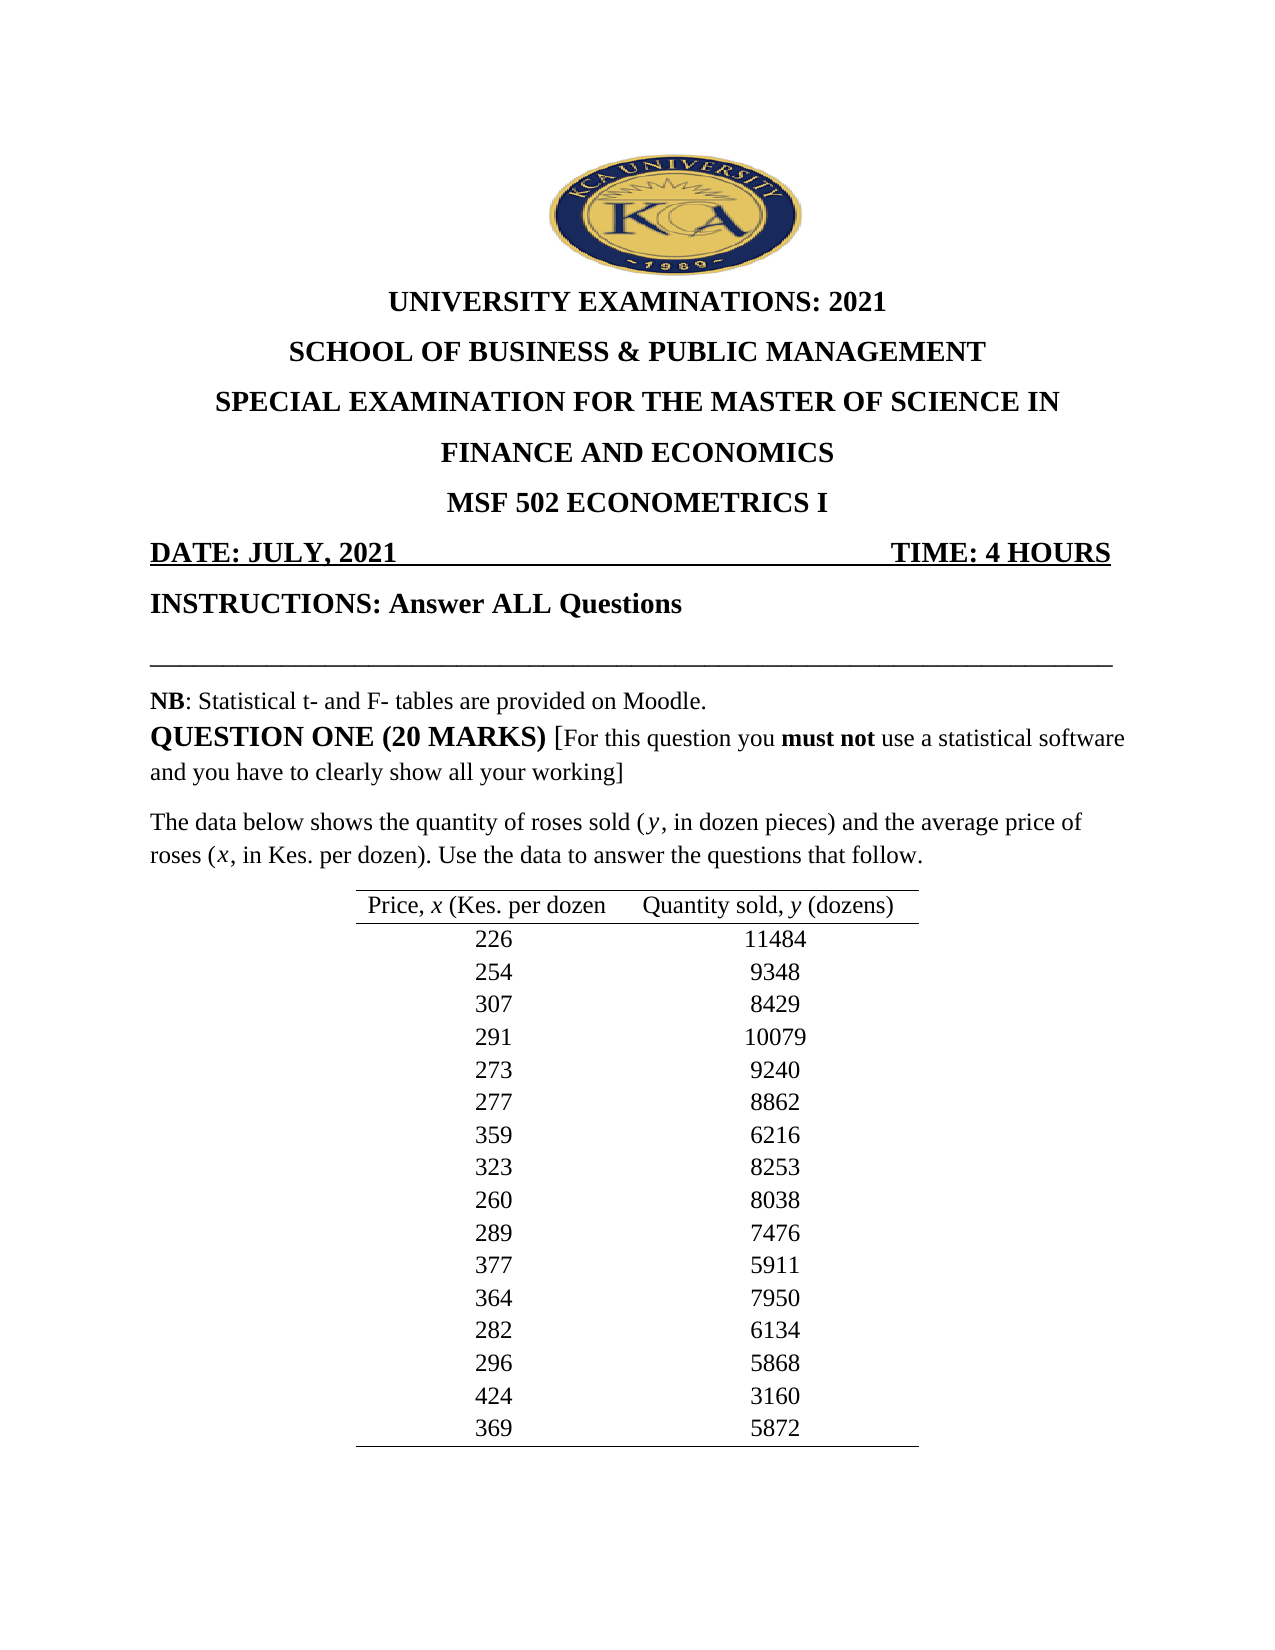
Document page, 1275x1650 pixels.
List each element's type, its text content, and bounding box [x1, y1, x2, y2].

table_cell 289 [356, 1218, 631, 1250]
table_cell 277 [356, 1087, 631, 1120]
table_cell 260 [356, 1185, 631, 1218]
table_cell 296 [356, 1348, 631, 1381]
table_cell 9240 [631, 1055, 919, 1087]
table_cell 6134 [631, 1316, 919, 1348]
table_cell 307 [356, 990, 631, 1022]
table_cell 226 [356, 924, 631, 957]
table_cell 291 [356, 1022, 631, 1055]
table_cell 369 [356, 1413, 631, 1446]
table_cell 323 [356, 1153, 631, 1185]
text INSTRUCTIONS: Answer ALL Questions __________________________________________________________________ [150, 586, 1125, 669]
table_cell 364 [356, 1283, 631, 1316]
table_cell 359 [356, 1120, 631, 1152]
table_cell 273 [356, 1055, 631, 1087]
picture [540, 150, 812, 280]
table_cell 3160 [631, 1381, 919, 1413]
table_cell 7476 [631, 1218, 919, 1250]
text MSF 502 ECONOMETRICS I [150, 485, 1125, 519]
table_cell 282 [356, 1316, 631, 1348]
text NB: Statistical t- and F- tables are provided on Moodle. [150, 686, 1125, 715]
table_cell 5868 [631, 1348, 919, 1381]
table_cell 377 [356, 1250, 631, 1283]
table_cell 424 [356, 1381, 631, 1413]
table_header Quantity sold, y (dozens) [631, 891, 919, 923]
table_cell 8429 [631, 990, 919, 1022]
text SPECIAL EXAMINATION FOR THE MASTER OF SCIENCE IN FINANCE AND ECONOMICS [150, 384, 1125, 468]
text The data below shows the quantity of roses sold (, in dozen pieces) and the average price of roses (, in Kes. per dozen). Use the data to answer the questions that follow. [150, 807, 1125, 869]
table_cell 5872 [631, 1413, 919, 1446]
table_cell 8862 [631, 1087, 919, 1120]
table_cell 10079 [631, 1022, 919, 1055]
table_cell 7950 [631, 1283, 919, 1316]
text UNIVERSITY EXAMINATIONS: 2021 [224, 284, 1051, 317]
table_cell 6216 [631, 1120, 919, 1152]
table_cell 254 [356, 957, 631, 989]
table_cell 11484 [631, 924, 919, 957]
table_cell 8038 [631, 1185, 919, 1218]
text DATE: JULY, 2021 TIME: 4 HOURS [150, 535, 1125, 569]
table_header Price, x (Kes. per dozen [356, 891, 631, 923]
table_cell 8253 [631, 1153, 919, 1185]
text QUESTION ONE (20 MARKS) [For this question you must not use a statistical software and you have to clearly show all your working] [150, 719, 1125, 786]
text SCHOOL OF BUSINESS & PUBLIC MANAGEMENT [224, 334, 1051, 368]
table_cell 9348 [631, 957, 919, 989]
table_cell 5911 [631, 1250, 919, 1283]
